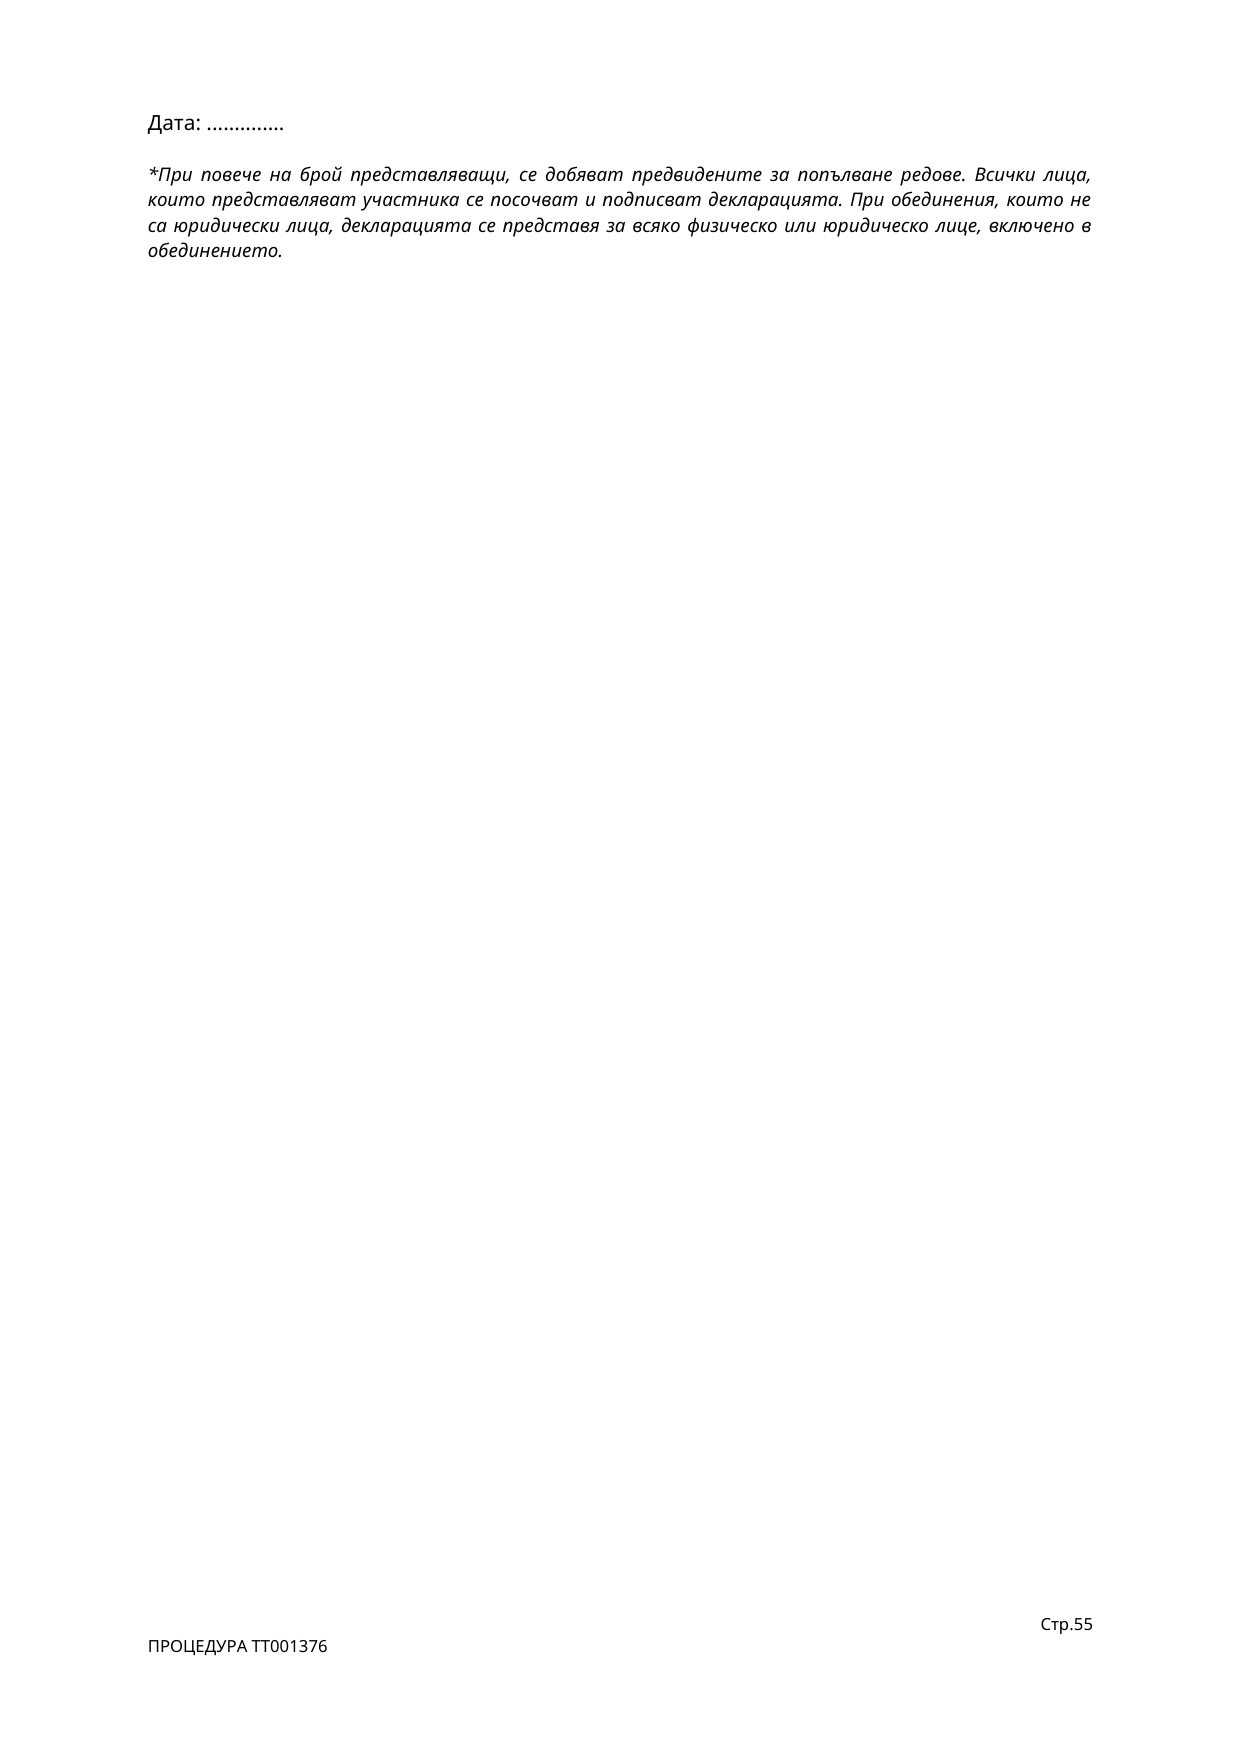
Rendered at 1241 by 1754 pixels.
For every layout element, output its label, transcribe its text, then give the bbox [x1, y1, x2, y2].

text Дата: .............. [148, 108, 1093, 136]
text *При повече на брой представляващи, се добяват предвидените за попълване редове. Всички лица, които представляват участника се посочват и подписват декларацията. При обединения, които не са юридически лица, декларацията се представя за всяко физическо или юридическо лице, включено в обединението. [148, 161, 1093, 263]
